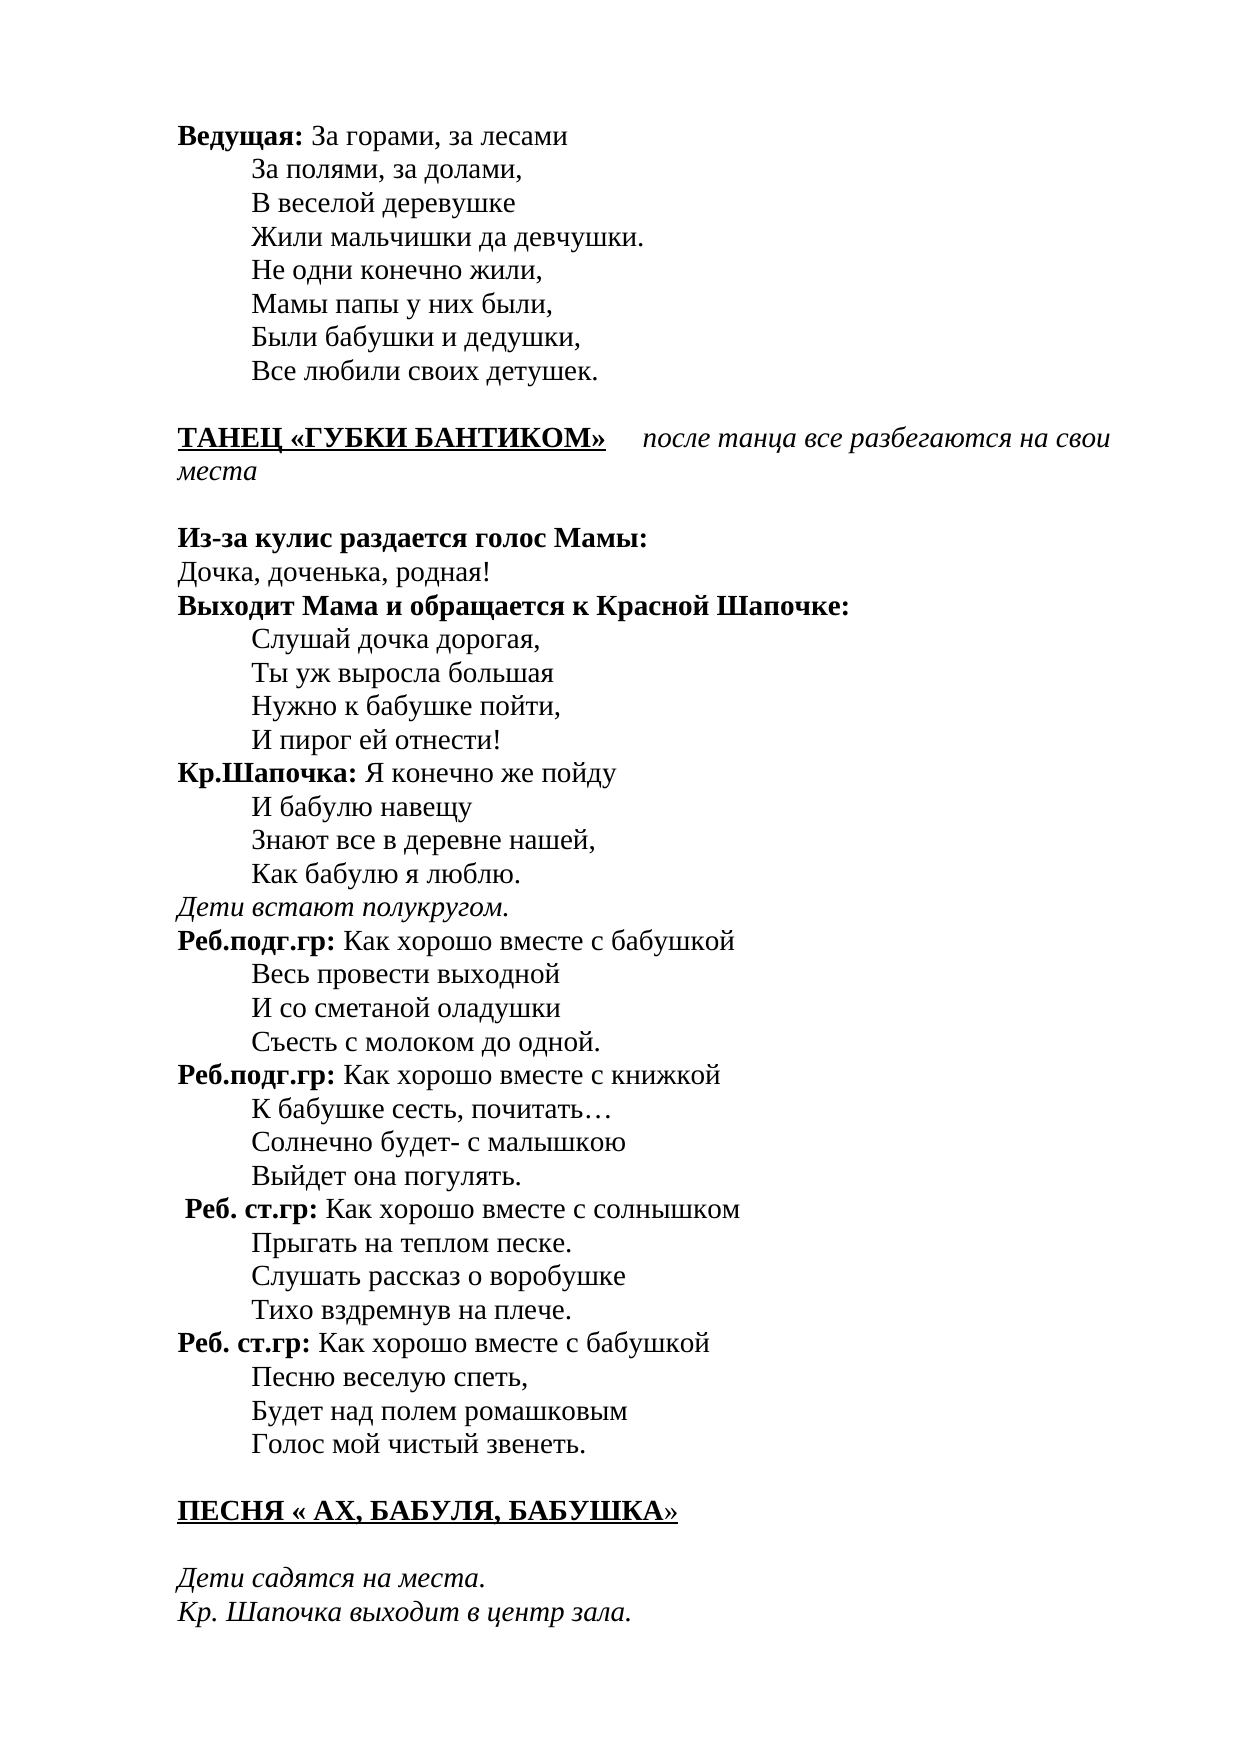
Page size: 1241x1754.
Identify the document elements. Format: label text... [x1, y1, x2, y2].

text Кр. Шапочка выходит в центр зала. [177, 1594, 1152, 1627]
text И бабулю навещу [251, 789, 1152, 822]
text Слушать рассказ о воробушке [251, 1258, 1152, 1292]
text К бабушке сесть, почитать… [251, 1091, 1152, 1124]
text Дети садятся на места. [177, 1560, 1152, 1594]
text Съесть с молоком до одной. [251, 1024, 1152, 1057]
text Ты уж выросла большая [251, 655, 1152, 688]
text Выходит Мама и обращается к Красной Шапочке: [177, 588, 1152, 621]
text Будет над полем ромашковым [251, 1393, 1152, 1426]
text Тихо вздремнув на плече. [251, 1292, 1152, 1326]
text И пирог ей отнести! [251, 722, 1152, 755]
text Как бабулю я люблю. [251, 856, 1152, 889]
text Нужно к бабушке пойти, [251, 688, 1152, 722]
text Выйдет она погулять. [251, 1158, 1152, 1191]
text Реб.подг.гр: Как хорошо вместе с бабушкой [177, 923, 1152, 957]
text Знают все в деревне нашей, [251, 822, 1152, 856]
text Реб. ст.гр: Как хорошо вместе с бабушкой [177, 1326, 1152, 1359]
text Ведущая: За горами, за лесами [177, 118, 1152, 152]
text Мамы папы у них были, [251, 286, 1152, 319]
text ПЕСНЯ « АХ, БАБУЛЯ, БАБУШКА» [177, 1493, 1152, 1527]
text ТАНЕЦ «ГУБКИ БАНТИКОМ» после танца все разбегаются на свои места [177, 420, 1152, 487]
text Голос мой чистый звенеть. [251, 1426, 1152, 1460]
text Дочка, доченька, родная! [177, 554, 1152, 588]
text И со сметаной оладушки [251, 990, 1152, 1024]
text Были бабушки и дедушки, [251, 319, 1152, 353]
text Прыгать на теплом песке. [251, 1225, 1152, 1258]
text Из-за кулис раздается голос Мамы: [177, 521, 1152, 554]
text В веселой деревушке [251, 185, 1152, 219]
text Реб.подг.гр: Как хорошо вместе с книжкой [177, 1057, 1152, 1091]
text Солнечно будет- с малышкою [251, 1124, 1152, 1158]
text Не одни конечно жили, [251, 252, 1152, 286]
text За полями, за долами, [251, 152, 1152, 185]
text Дети встают полукругом. [177, 889, 1152, 923]
text Все любили своих детушек. [251, 353, 1152, 386]
text Слушай дочка дорогая, [251, 621, 1152, 655]
text Весь провести выходной [251, 957, 1152, 990]
text Песню веселую спеть, [251, 1359, 1152, 1393]
text Реб. ст.гр: Как хорошо вместе с солнышком [177, 1191, 1152, 1225]
text Кр.Шапочка: Я конечно же пойду [177, 755, 1152, 789]
text Жили мальчишки да девчушки. [251, 219, 1152, 252]
